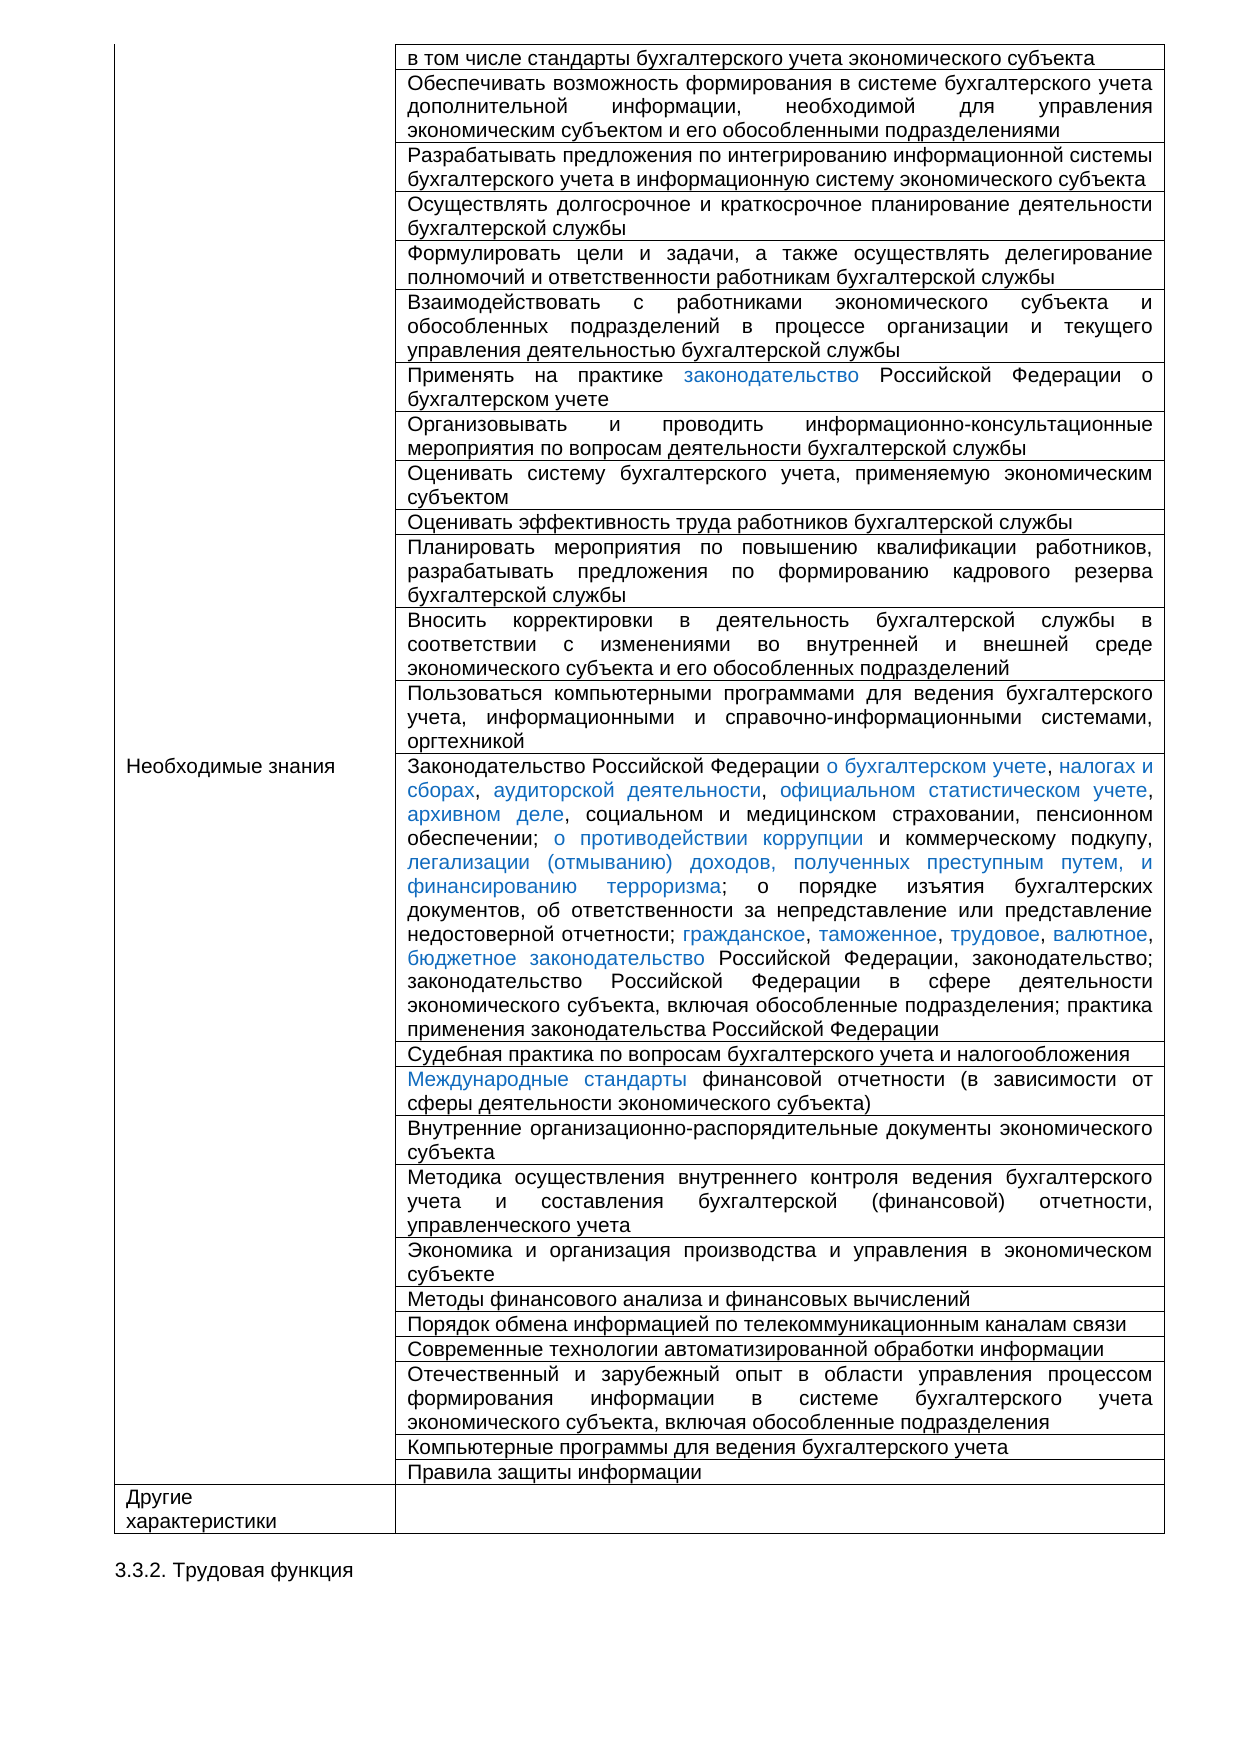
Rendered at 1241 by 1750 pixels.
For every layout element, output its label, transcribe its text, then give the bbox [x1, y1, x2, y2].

table_cell Планировать мероприятия по повышению квалификации работников, разрабатывать предложения по формированию кадрового резерва бухгалтерской службы [396, 535, 1164, 607]
text 3.3.2. Трудовая функция [114, 1558, 1157, 1582]
table_cell Методика осуществления внутреннего контроля ведения бухгалтерского учета и составления бухгалтерской (финансовой) отчетности, управленческого учета [396, 1165, 1164, 1237]
table_cell Другие характеристики [115, 1485, 395, 1533]
table_cell Внутренние организационно-распорядительные документы экономического субъекта [396, 1116, 1164, 1164]
table_cell Законодательство Российской Федерации о бухгалтерском учете, налогах и сборах, аудиторской деятельности, официальном статистическом учете, архивном деле, социальном и медицинском страховании, пенсионном обеспечении; о противодействии коррупции и коммерческому подкупу, легализации (отмыванию) доходов, полученных преступным путем, и финансированию терроризма; о порядке изъятия бухгалтерских документов, об ответственности за непредставление или представление недостоверной отчетности; гражданское, таможенное, трудовое, валютное, бюджетное законодательство Российской Федерации, законодательство; законодательство Российской Федерации в сфере деятельности экономического субъекта, включая обособленные подразделения; практика применения законодательства Российской Федерации [396, 754, 1164, 1041]
table_cell Экономика и организация производства и управления в экономическом субъекте [396, 1238, 1164, 1286]
table_cell Методы финансового анализа и финансовых вычислений [396, 1287, 1164, 1311]
table_cell Оценивать эффективность труда работников бухгалтерской службы [396, 510, 1164, 534]
table_cell Организовывать и проводить информационно-консультационные мероприятия по вопросам деятельности бухгалтерской службы [396, 412, 1164, 460]
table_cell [396, 45, 1164, 69]
table_cell Современные технологии автоматизированной обработки информации [396, 1337, 1164, 1361]
table_cell Порядок обмена информацией по телекоммуникационным каналам связи [396, 1312, 1164, 1336]
table_cell Судебная практика по вопросам бухгалтерского учета и налогообложения [396, 1042, 1164, 1066]
table_cell [396, 1485, 1164, 1533]
table_cell Формулировать цели и задачи, а также осуществлять делегирование полномочий и ответственности работникам бухгалтерской службы [396, 241, 1164, 289]
table_cell Правила защиты информации [396, 1460, 1164, 1484]
table_cell Обеспечивать возможность формирования в системе бухгалтерского учета дополнительной информации, необходимой для управления экономическим субъектом и его обособленными подразделениями [396, 70, 1164, 142]
table_cell Взаимодействовать с работниками экономического субъекта и обособленных подразделений в процессе организации и текущего управления деятельностью бухгалтерской службы [396, 290, 1164, 362]
table_cell Компьютерные программы для ведения бухгалтерского учета [396, 1435, 1164, 1459]
table_cell Оценивать систему бухгалтерского учета, применяемую экономическим субъектом [396, 461, 1164, 509]
table_cell Осуществлять долгосрочное и краткосрочное планирование деятельности бухгалтерской службы [396, 192, 1164, 240]
table_cell Применять на практике законодательство Российской Федерации о бухгалтерском учете [396, 363, 1164, 411]
table_cell Отечественный и зарубежный опыт в области управления процессом формирования информации в системе бухгалтерского учета экономического субъекта, включая обособленные подразделения [396, 1362, 1164, 1434]
table_cell Необходимые знания [115, 753, 395, 1484]
table_cell Разрабатывать предложения по интегрированию информационной системы бухгалтерского учета в информационную систему экономического субъекта [396, 143, 1164, 191]
table_cell Пользоваться компьютерными программами для ведения бухгалтерского учета, информационными и справочно-информационными системами, оргтехникой [396, 681, 1164, 753]
table_cell Международные стандарты финансовой отчетности (в зависимости от сферы деятельности экономического субъекта) [396, 1067, 1164, 1115]
table_cell Вносить корректировки в деятельность бухгалтерской службы в соответствии с изменениями во внутренней и внешней среде экономического субъекта и его обособленных подразделений [396, 608, 1164, 680]
